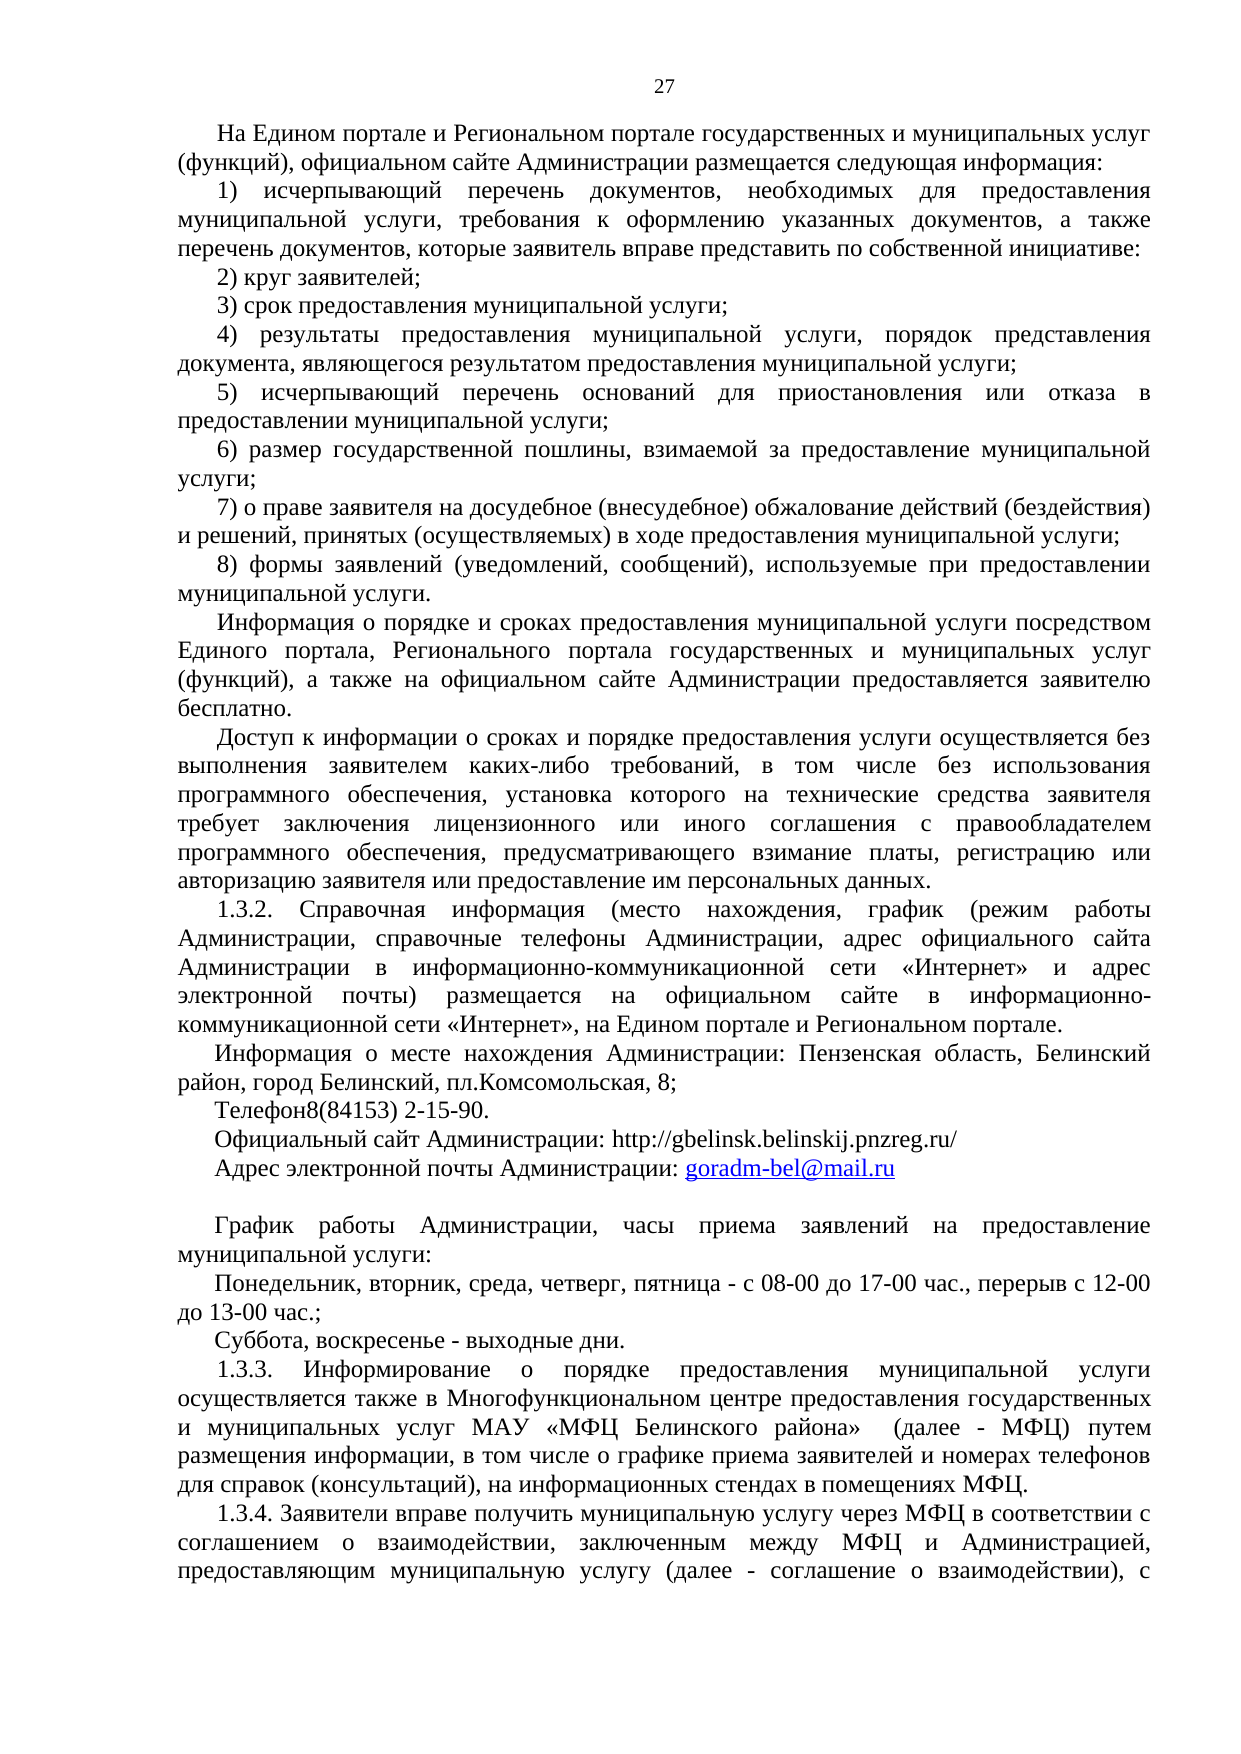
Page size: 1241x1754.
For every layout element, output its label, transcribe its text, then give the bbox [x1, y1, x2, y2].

text Понедельник, вторник, среда, четверг, пятница - с 08-00 до 17-00 час., перерыв с 12-00 до 13-00 час.; [177, 1268, 1152, 1326]
text 2) круг заявителей; [177, 262, 1152, 291]
text 6) размер государственной пошлины, взимаемой за предоставление муниципальной услуги; [177, 434, 1152, 492]
text 5) исчерпывающий перечень оснований для приостановления или отказа в предоставлении муниципальной услуги; [177, 377, 1152, 434]
text На Едином портале и Региональном портале государственных и муниципальных услуг (функций), официальном сайте Администрации размещается следующая информация: [177, 118, 1152, 176]
text Официальный сайт Администрации: http://gbelinsk.belinskij.pnzreg.ru/ [177, 1124, 1152, 1153]
text График работы Администрации, часы приема заявлений на предоставление муниципальной услуги: [177, 1211, 1152, 1268]
text 1.3.3. Информирование о порядке предоставления муниципальной услуги осуществляется также в Многофункциональном центре предоставления государственных и муниципальных услуг МАУ «МФЦ Белинского района» (далее - МФЦ) путем размещения информации, в том числе о графике приема заявителей и номерах телефонов для справок (консультаций), на информационных стендах в помещениях МФЦ. [177, 1354, 1152, 1498]
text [177, 1498, 1152, 1584]
text 1) исчерпывающий перечень документов, необходимых для предоставления муниципальной услуги, требования к оформлению указанных документов, а также перечень документов, которые заявитель вправе представить по собственной инициативе: [177, 176, 1152, 262]
text Информация о месте нахождения Администрации: Пензенская область, Белинский район, город Белинский, пл.Комсомольская, 8; [177, 1038, 1152, 1096]
text Доступ к информации о сроках и порядке предоставления услуги осуществляется без выполнения заявителем каких-либо требований, в том числе без использования программного обеспечения, установка которого на технические средства заявителя требует заключения лицензионного или иного соглашения с правообладателем программного обеспечения, предусматривающего взимание платы, регистрацию или авторизацию заявителя или предоставление им персональных данных. [177, 722, 1152, 894]
text 3) срок предоставления муниципальной услуги; [177, 291, 1152, 319]
text 4) результаты предоставления муниципальной услуги, порядок представления документа, являющегося результатом предоставления муниципальной услуги; [177, 319, 1152, 377]
text Адрес электронной почты Администрации: goradm-bel@mail.ru [177, 1153, 1152, 1182]
text 8) формы заявлений (уведомлений, сообщений), используемые при предоставлении муниципальной услуги. [177, 549, 1152, 607]
text Информация о порядке и сроках предоставления муниципальной услуги посредством Единого портала, Регионального портала государственных и муниципальных услуг (функций), а также на официальном сайте Администрации предоставляется заявителю бесплатно. [177, 607, 1152, 722]
text 1.3.2. Справочная информация (место нахождения, график (режим работы Администрации, справочные телефоны Администрации, адрес официального сайта Администрации в информационно-коммуникационной сети «Интернет» и адрес электронной почты) размещается на официальном сайте в информационно-коммуникационной сети «Интернет», на Едином портале и Региональном портале. [177, 894, 1152, 1038]
text 7) о праве заявителя на досудебное (внесудебное) обжалование действий (бездействия) и решений, принятых (осуществляемых) в ходе предоставления муниципальной услуги; [177, 492, 1152, 549]
text Суббота, воскресенье - выходные дни. [177, 1326, 1152, 1354]
text Телефон8(84153) 2-15-90. [177, 1096, 1152, 1124]
